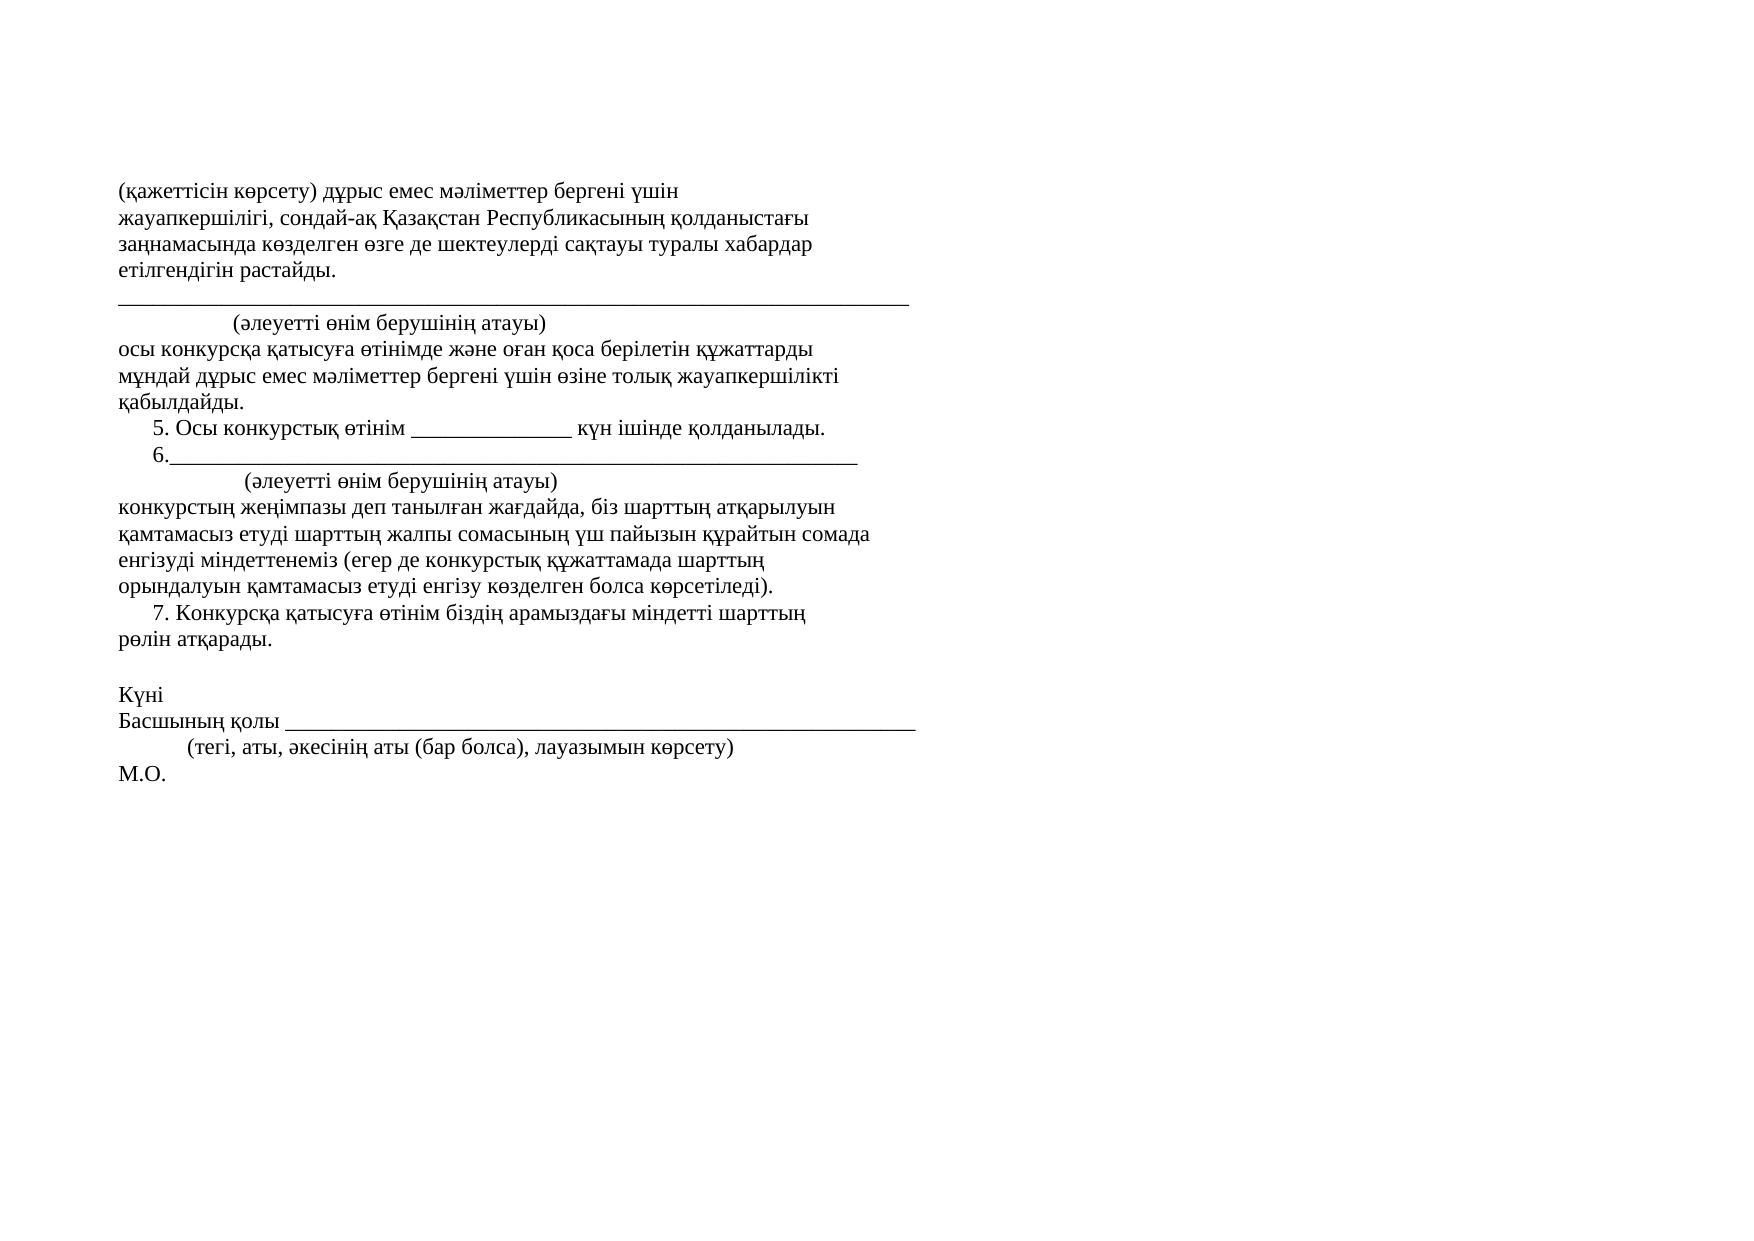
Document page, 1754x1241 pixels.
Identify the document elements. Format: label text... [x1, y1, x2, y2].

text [118, 177, 1636, 652]
text Күні Басшының қолы _______________________________________________________ (тегі, аты, әкесінің аты (бар болса), лауазымын көрсету) М.О. [118, 681, 1636, 786]
